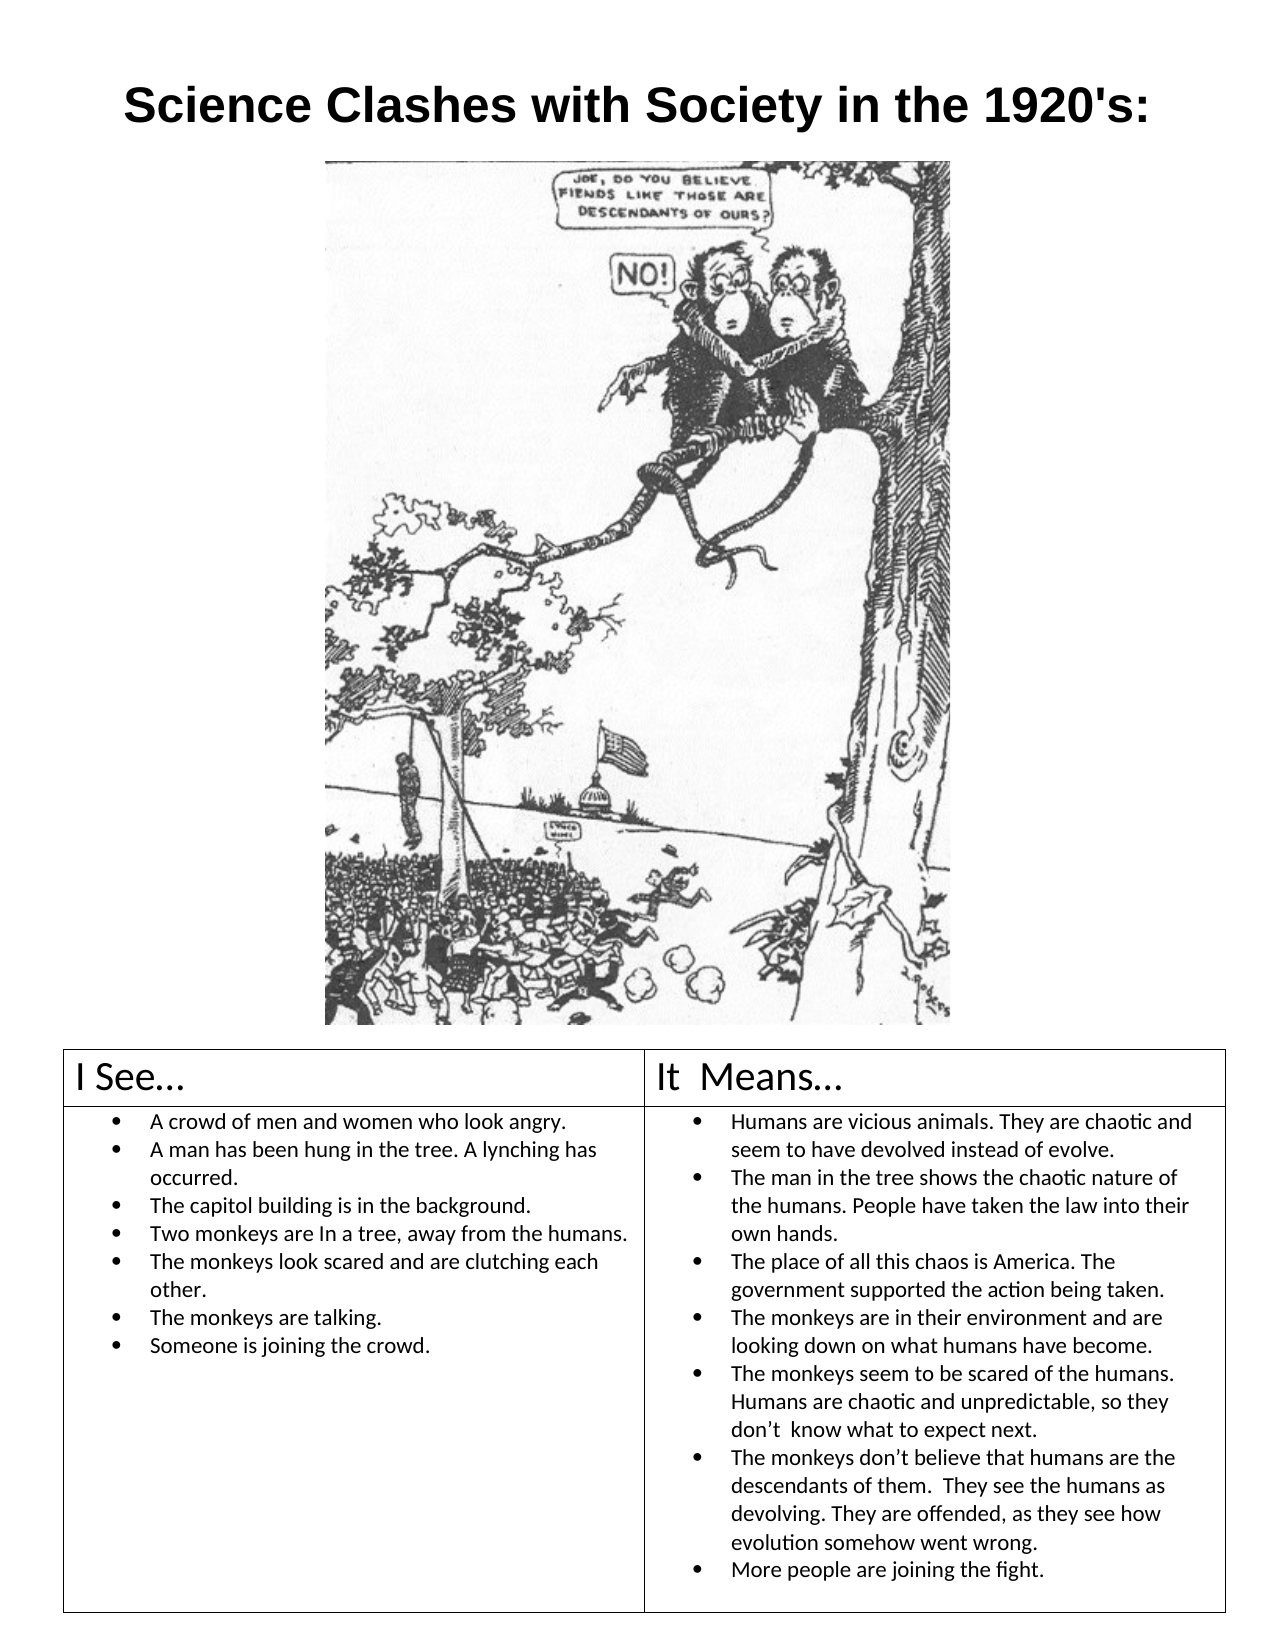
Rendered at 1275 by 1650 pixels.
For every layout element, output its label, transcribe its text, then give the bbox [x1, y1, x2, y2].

text Science Clashes with Society in the 1920's: [75, 75, 1200, 132]
picture [325, 161, 951, 1025]
table_header I See… [64, 1050, 644, 1106]
table_cell A crowd of men and women who look angry. A man has been hung in the tree. A lynching has occurred. The capitol building is in the background. Two monkeys are In a tree, away from the humans. The monkeys look scared and are clutching each other. The monkeys are talking. Someone is joining the crowd. [64, 1107, 644, 1612]
table_header It Means… [645, 1050, 1225, 1106]
table_cell Humans are vicious animals. They are chaotic and seem to have devolved instead of evolve. The man in the tree shows the chaotic nature of the humans. People have taken the law into their own hands. The place of all this chaos is America. The government supported the action being taken. The monkeys are in their environment and are looking down on what humans have become. The monkeys seem to be scared of the humans. Humans are chaotic and unpredictable, so they don’t know what to expect next. The monkeys don’t believe that humans are the descendants of them. They see the humans as devolving. They are offended, as they see how evolution somehow went wrong. More people are joining the fight. [645, 1107, 1225, 1612]
